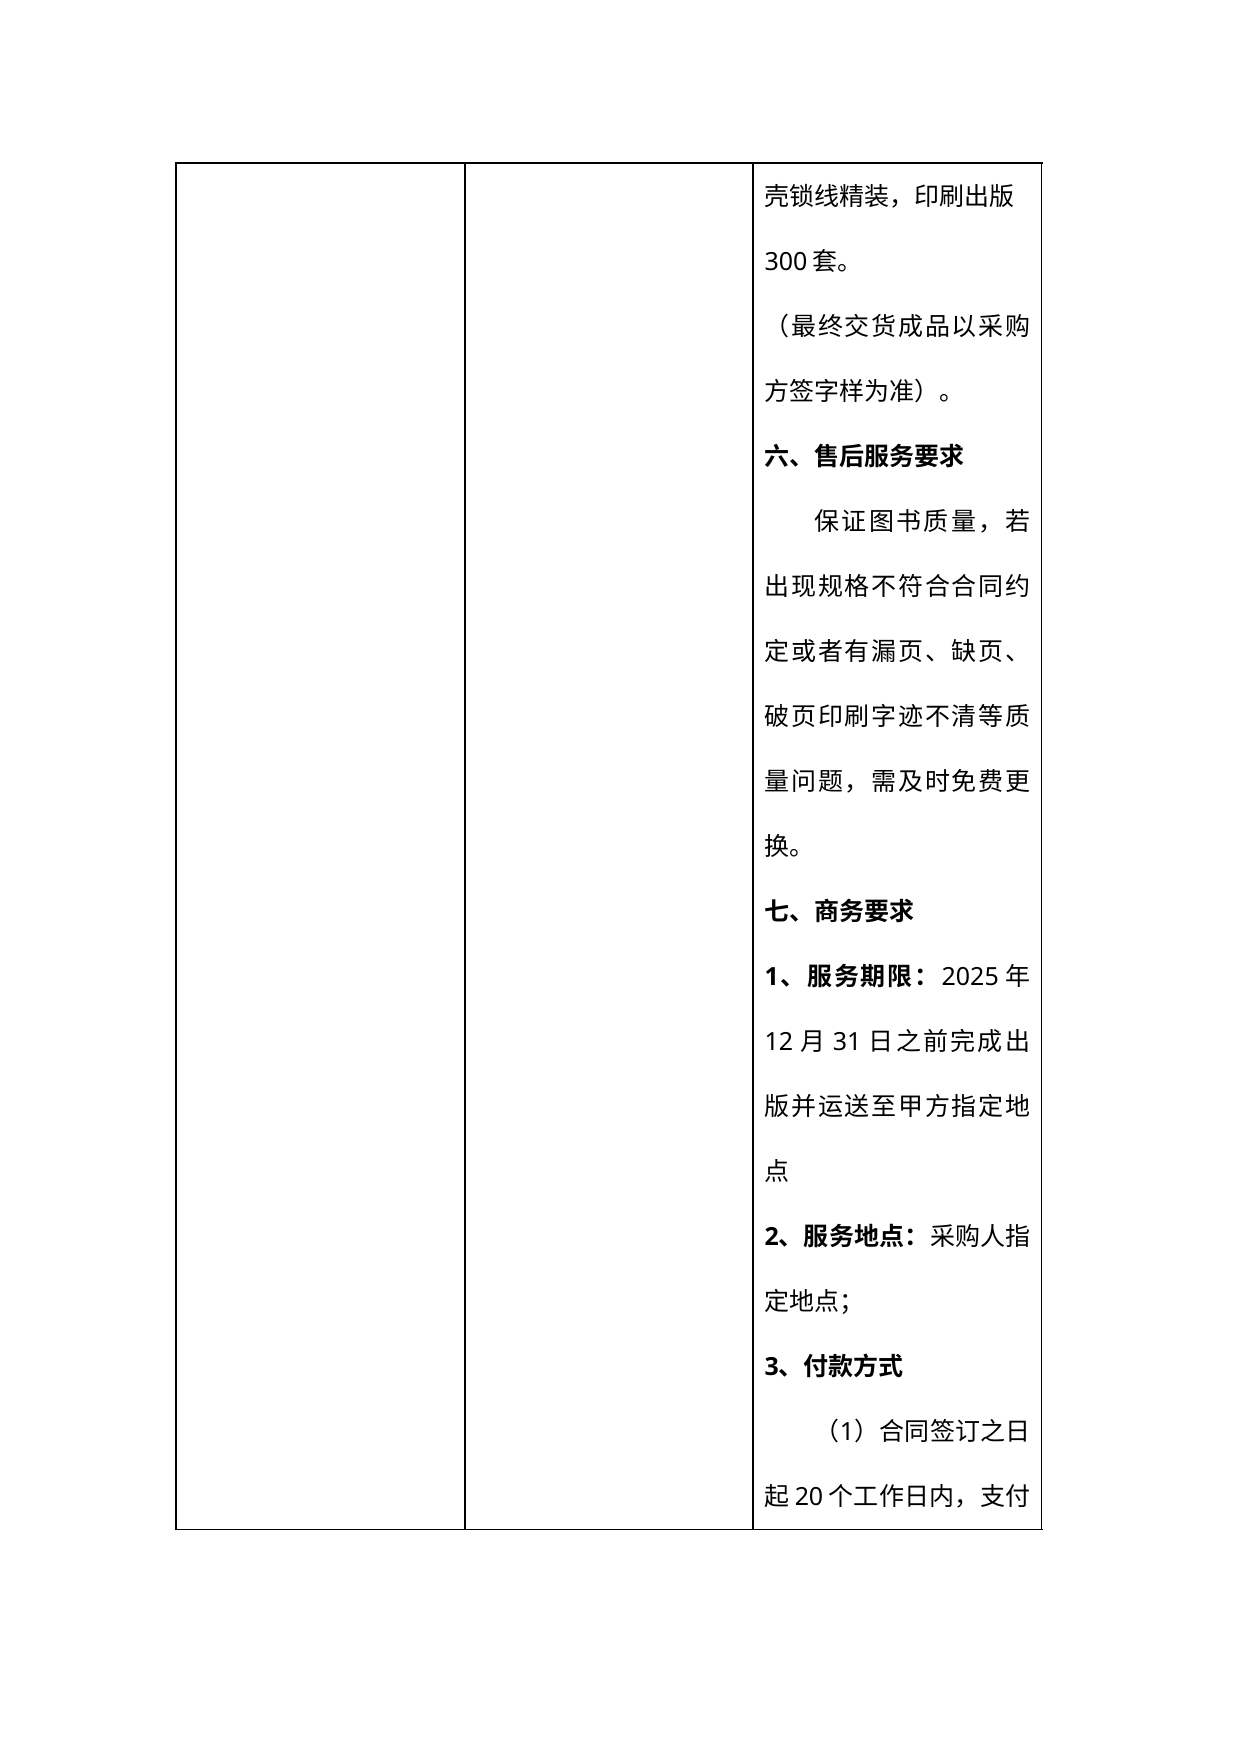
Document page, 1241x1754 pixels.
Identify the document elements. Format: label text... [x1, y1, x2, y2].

table_cell [466, 164, 752, 1528]
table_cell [754, 164, 1041, 1528]
table_cell 1 [177, 164, 464, 1528]
